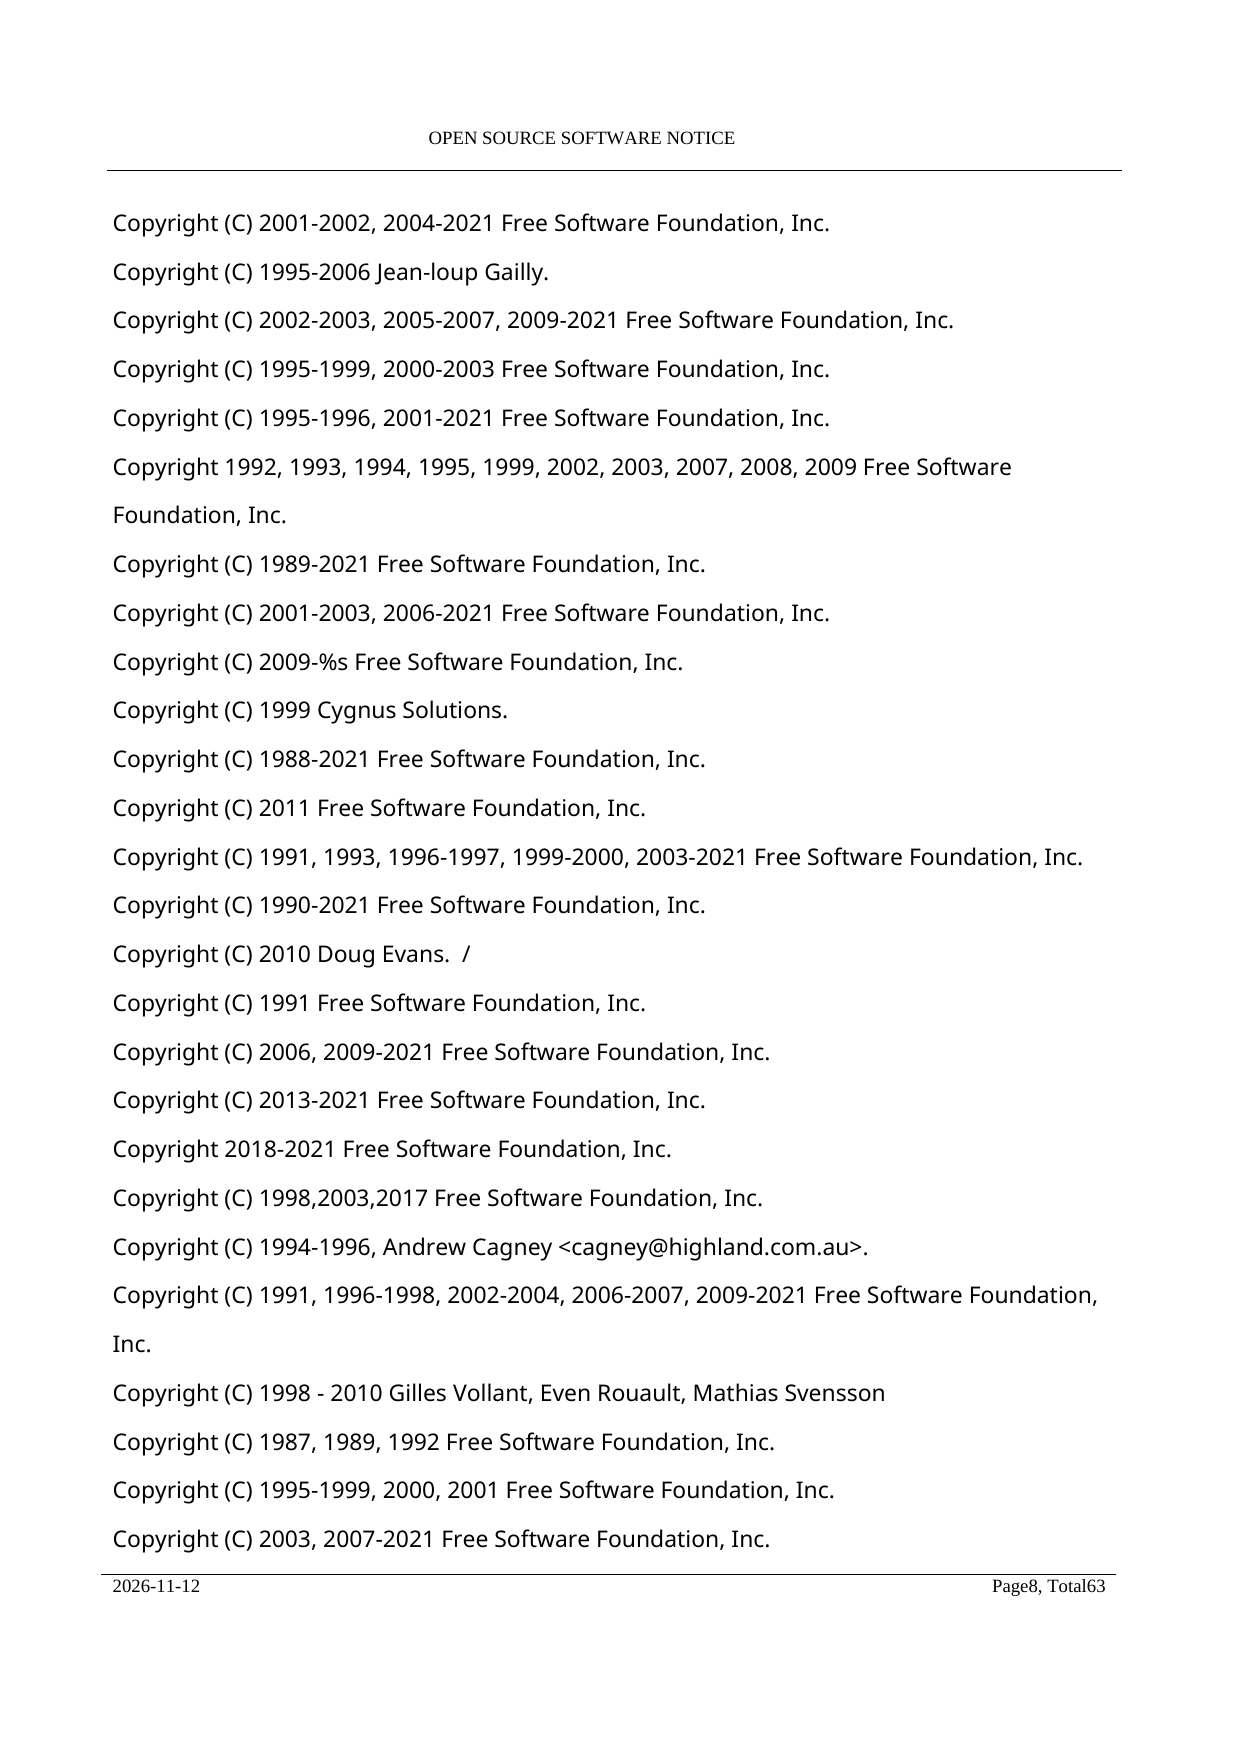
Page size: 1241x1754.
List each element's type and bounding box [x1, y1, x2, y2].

text [112, 206, 1128, 1555]
